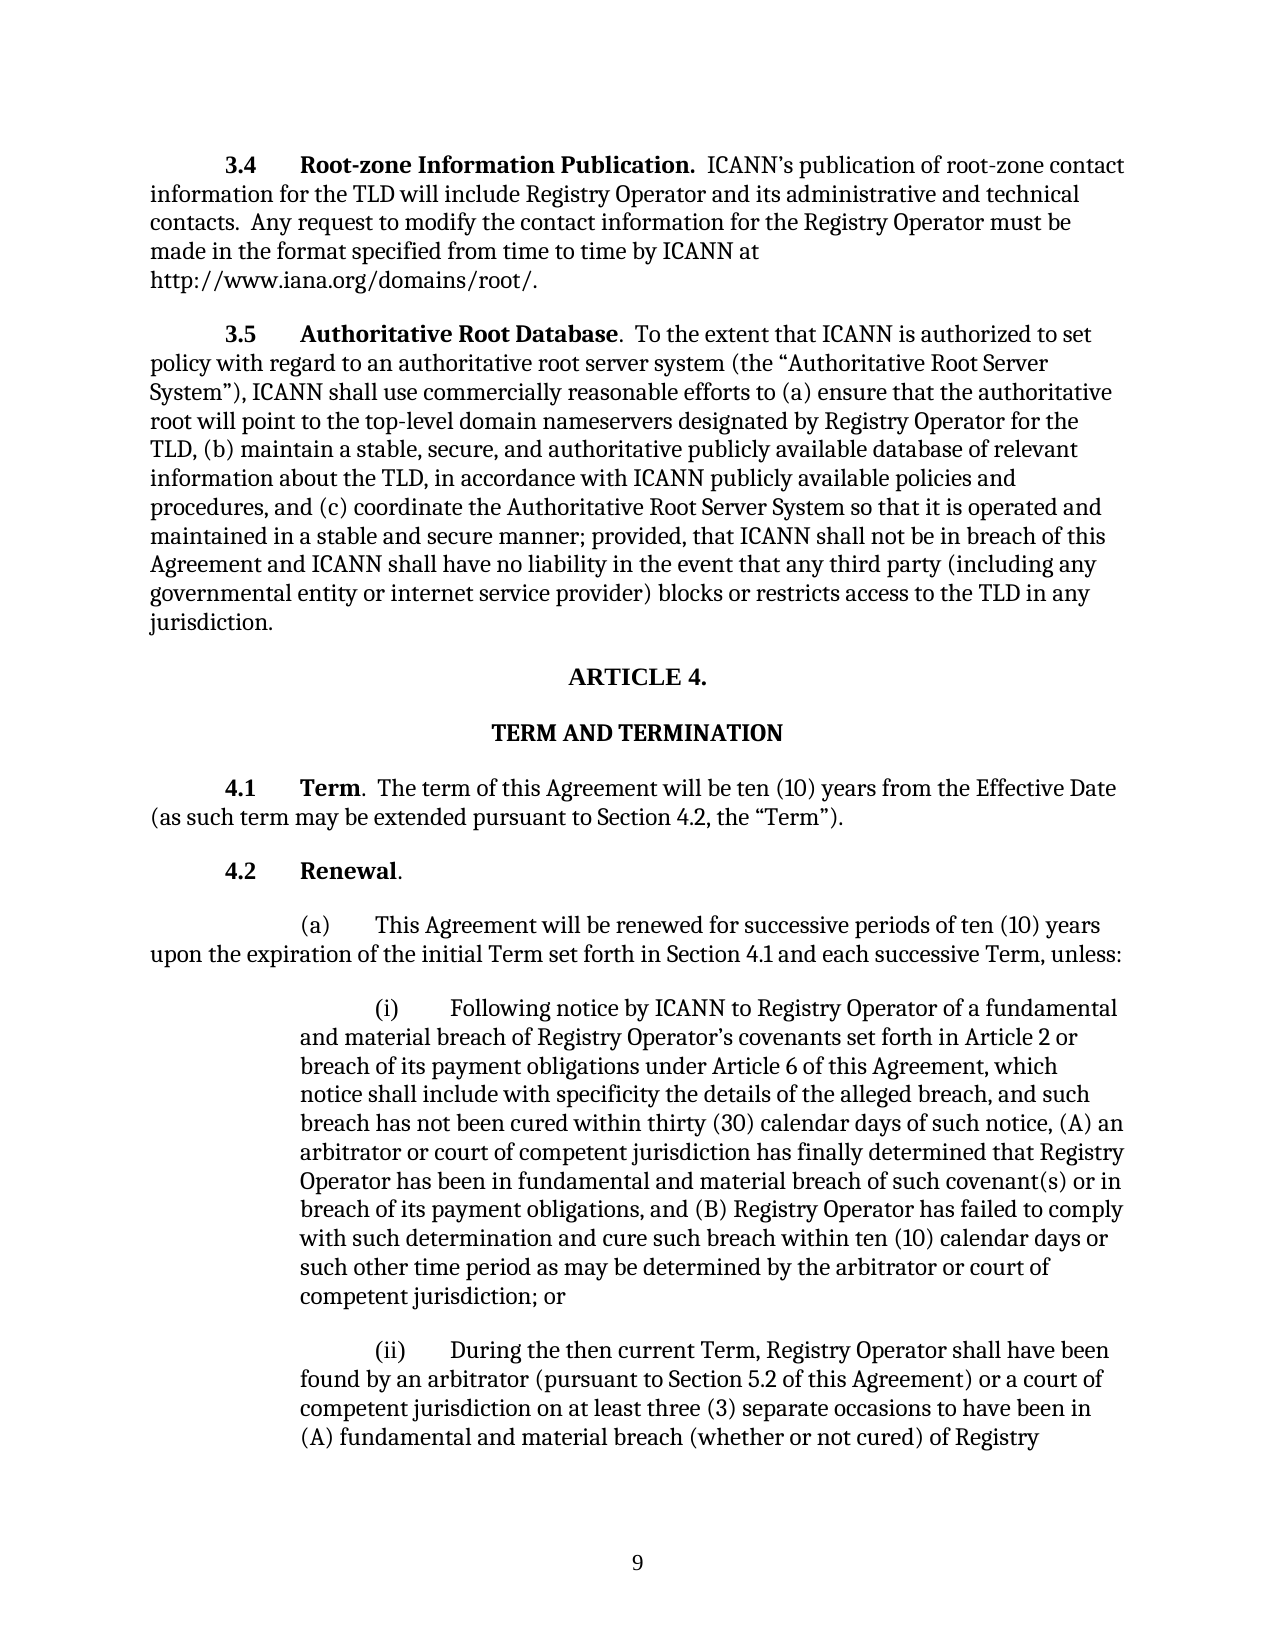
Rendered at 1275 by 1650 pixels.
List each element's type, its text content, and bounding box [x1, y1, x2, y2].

text This Agreement will be renewed for successive periods of ten (10) years upon the expiration of the initial Term set forth in Section 4.1 and each successive Term, unless: [150, 911, 1125, 968]
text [300, 1335, 1125, 1451]
text Following notice by ICANN to Registry Operator of a fundamental and material breach of Registry Operator’s covenants set forth in Article 2 or breach of its payment obligations under Article 6 of this Agreement, which notice shall include with specificity the details of the alleged breach, and such breach has not been cured within thirty (30) calendar days of such notice, (A) an arbitrator or court of competent jurisdiction has finally determined that Registry Operator has been in fundamental and material breach of such covenant(s) or in breach of its payment obligations, and (B) Registry Operator has failed to comply with such determination and cure such breach within ten (10) calendar days or such other time period as may be determined by the arbitrator or court of competent jurisdiction; or [300, 993, 1125, 1310]
text TERM AND TERMINATION [150, 662, 1125, 748]
text Term. The term of this Agreement will be ten (10) years from the Effective Date (as such term may be extended pursuant to Section 4.2, the “Term”). [150, 773, 1125, 831]
text Renewal. [150, 856, 1125, 886]
text Root-zone Information Publication. ICANN’s publication of root-zone contact information for the TLD will include Registry Operator and its administrative and technical contacts. Any request to modify the contact information for the Registry Operator must be made in the format specified from time to time by ICANN at http://www.iana.org/domains/root/. [150, 150, 1125, 294]
text Authoritative Root Database. To the extent that ICANN is authorized to set policy with regard to an authoritative root server system (the “Authoritative Root Server System”), ICANN shall use commercially reasonable efforts to (a) ensure that the authoritative root will point to the top-level domain nameservers designated by Registry Operator for the TLD, (b) maintain a stable, secure, and authoritative publicly available database of relevant information about the TLD, in accordance with ICANN publicly available policies and procedures, and (c) coordinate the Authoritative Root Server System so that it is operated and maintained in a stable and secure manner; provided, that ICANN shall not be in breach of this Agreement and ICANN shall have no liability in the event that any third party (including any governmental entity or internet service provider) blocks or restricts access to the TLD in any jurisdiction. [150, 319, 1125, 637]
